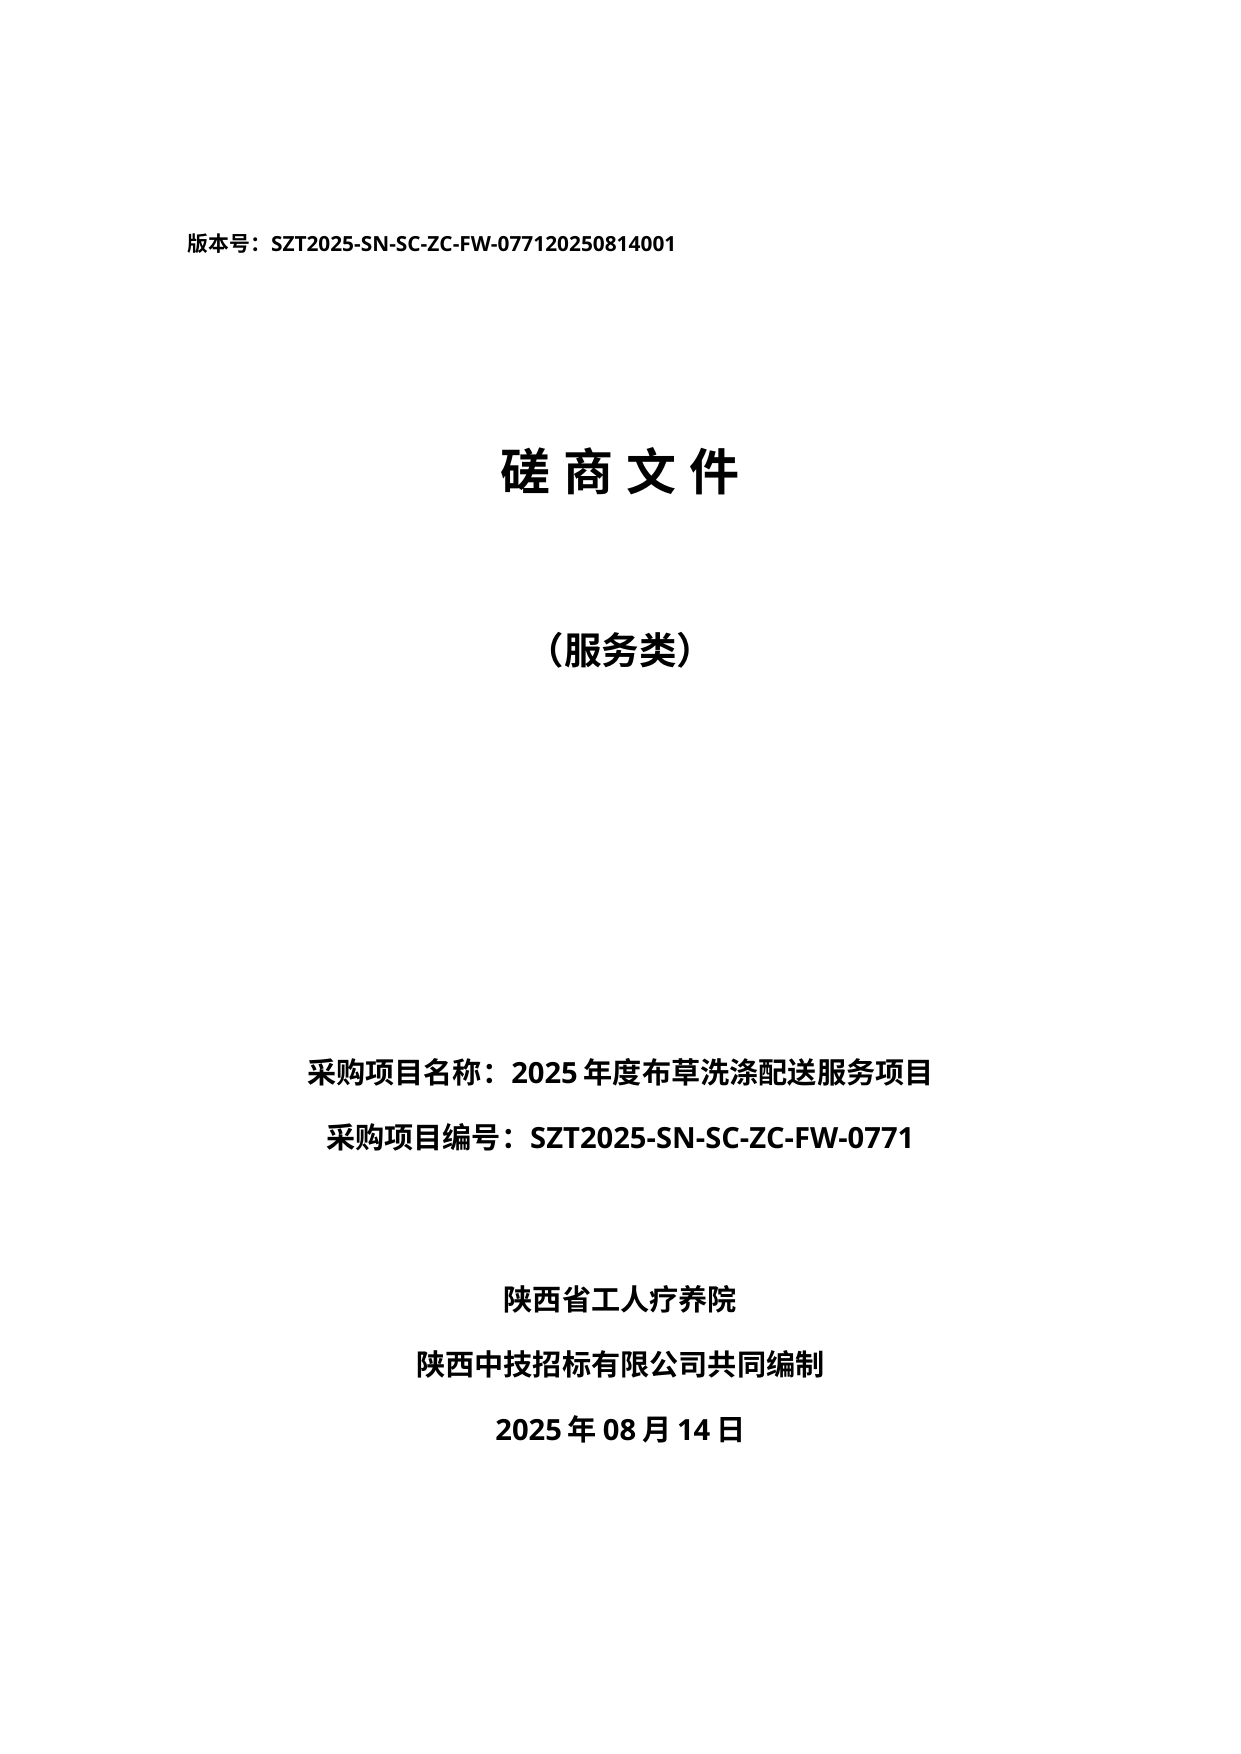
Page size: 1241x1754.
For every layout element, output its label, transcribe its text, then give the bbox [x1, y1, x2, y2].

text 陕西省工人疗养院 [187, 1267, 1053, 1332]
text （服务类） [187, 617, 1053, 1039]
text 磋 商 文 件 [187, 422, 1053, 617]
text 采购项目名称：2025年度布草洗涤配送服务项目 [187, 1039, 1053, 1104]
text 陕西中技招标有限公司共同编制 [187, 1332, 1053, 1397]
text 2025年08月14日 [187, 1397, 1053, 1462]
text 采购项目编号：SZT2025-SN-SC-ZC-FW-0771 [187, 1104, 1053, 1267]
text 版本号：SZT2025-SN-SC-ZC-FW-077120250814001 [187, 227, 1053, 422]
